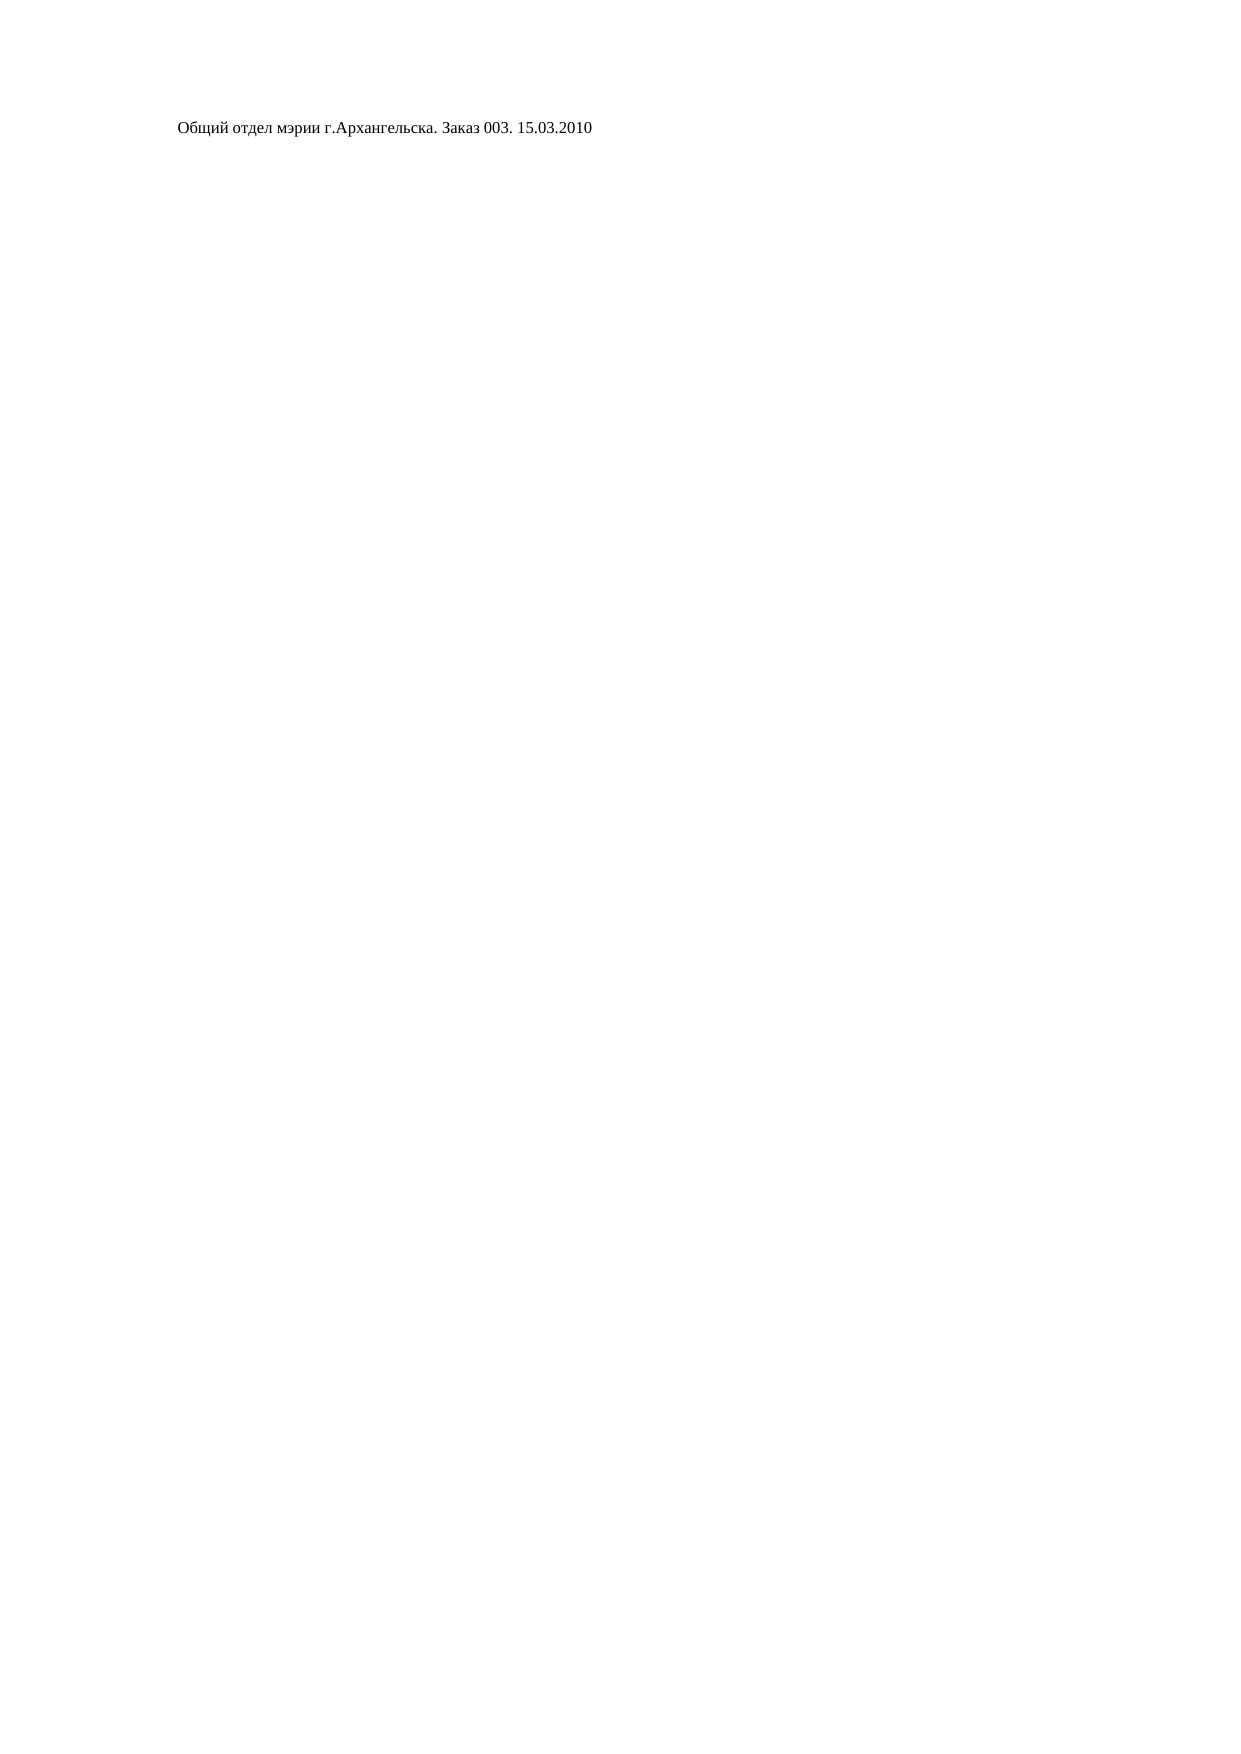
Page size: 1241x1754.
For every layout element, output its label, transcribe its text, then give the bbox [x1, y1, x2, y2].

text Общий отдел мэрии г.Архангельска. Заказ 003. 15.03.2010 [177, 118, 1181, 137]
